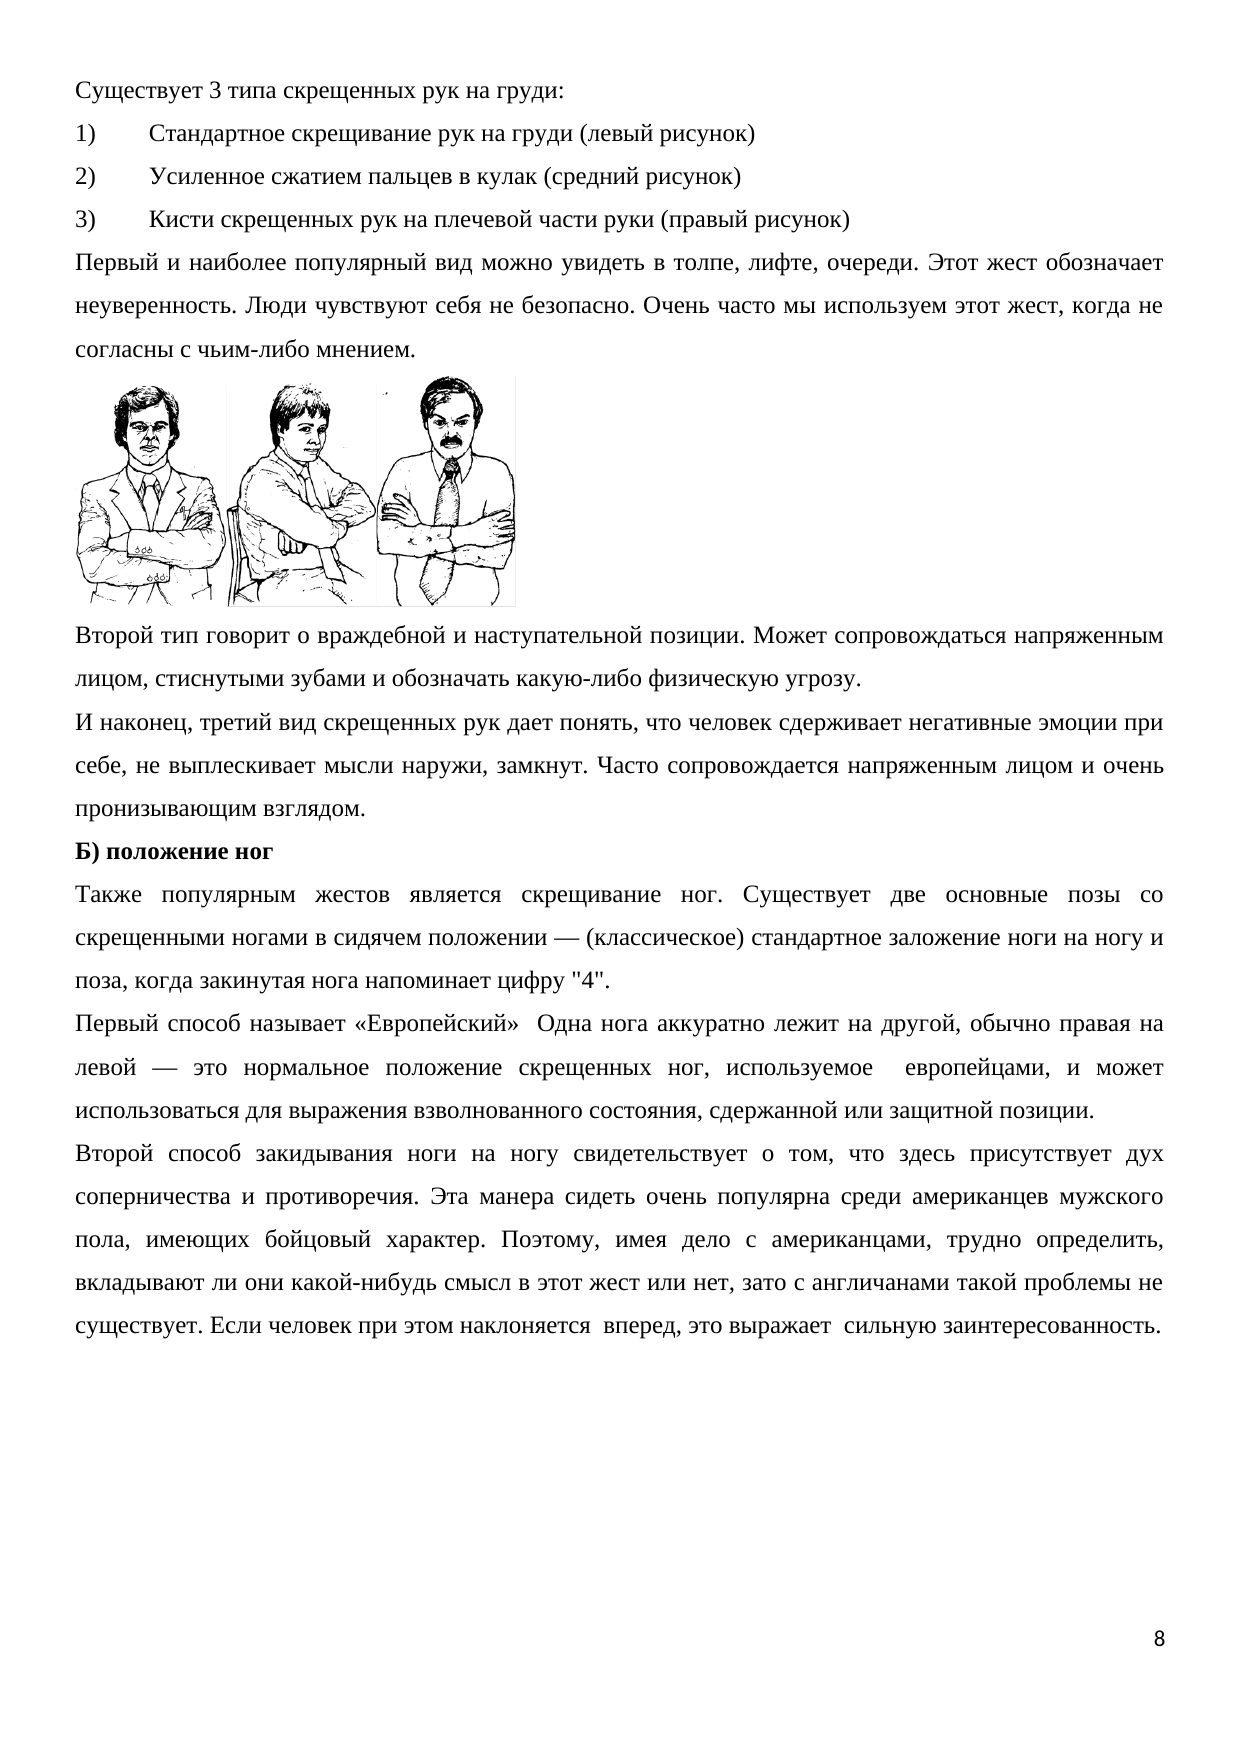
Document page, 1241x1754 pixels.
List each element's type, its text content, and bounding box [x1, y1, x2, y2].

text Второй способ закидывания ноги на ногу свидетельствует о том, что здесь присутствует дух соперничества и противоречия. Эта манера сидеть очень популярна среди американцев мужского пола, имеющих бойцовый характер. Поэтому, имея дело с американцами, трудно определить, вкладывают ли они какой-нибудь смысл в этот жест или нет, зато с англичанами такой проблемы не существует. Если человек при этом наклоняется вперед, это выражает сильную заинтересованность. [75, 1138, 1165, 1339]
text Б) положение ног [75, 836, 1165, 865]
list Усиленное сжатием пальцев в кулак (средний рисунок) [75, 161, 1165, 190]
list Стандартное скрещивание рук на груди (левый рисунок) [75, 118, 1165, 147]
text И наконец, третий вид скрещенных рук дает понять, что человек сдерживает негативные эмоции при себе, не выплескивает мысли наружи, замкнут. Часто сопровождается напряженным лицом и очень пронизывающим взглядом. [75, 707, 1165, 822]
text Существует 3 типа скрещенных рук на груди: [75, 75, 1165, 104]
text Первый и наиболее популярный вид можно увидеть в толпе, лифте, очереди. Этот жест обозначает неуверенность. Люди чувствуют себя не безопасно. Очень часто мы используем этот жест, когда не согласны с чьим-либо мнением. [75, 247, 1165, 362]
text Первый способ называет «Европейский» Одна нога аккуратно лежит на другой, обычно правая на левой — это нормальное положение скрещенных ног, используемое европейцами, и может использоваться для выражения взволнованного состояния, сдержанной или защитной позиции. [75, 1008, 1165, 1123]
text Также популярным жестов является скрещивание ног. Существует две основные позы со скрещенными ногами в сидячем положении — (классическое) стандартное заложение ноги на ногу и поза, когда закинутая нога напоминает цифру "4". [75, 879, 1165, 994]
list Кисти скрещенных рук на плечевой части руки (правый рисунок) [75, 204, 1165, 233]
text Второй тип говорит о враждебной и наступательной позиции. Может сопровождаться напряженным лицом, стиснутыми зубами и обозначать какую-либо физическую угрозу. [75, 620, 1165, 692]
picture [75, 376, 516, 607]
